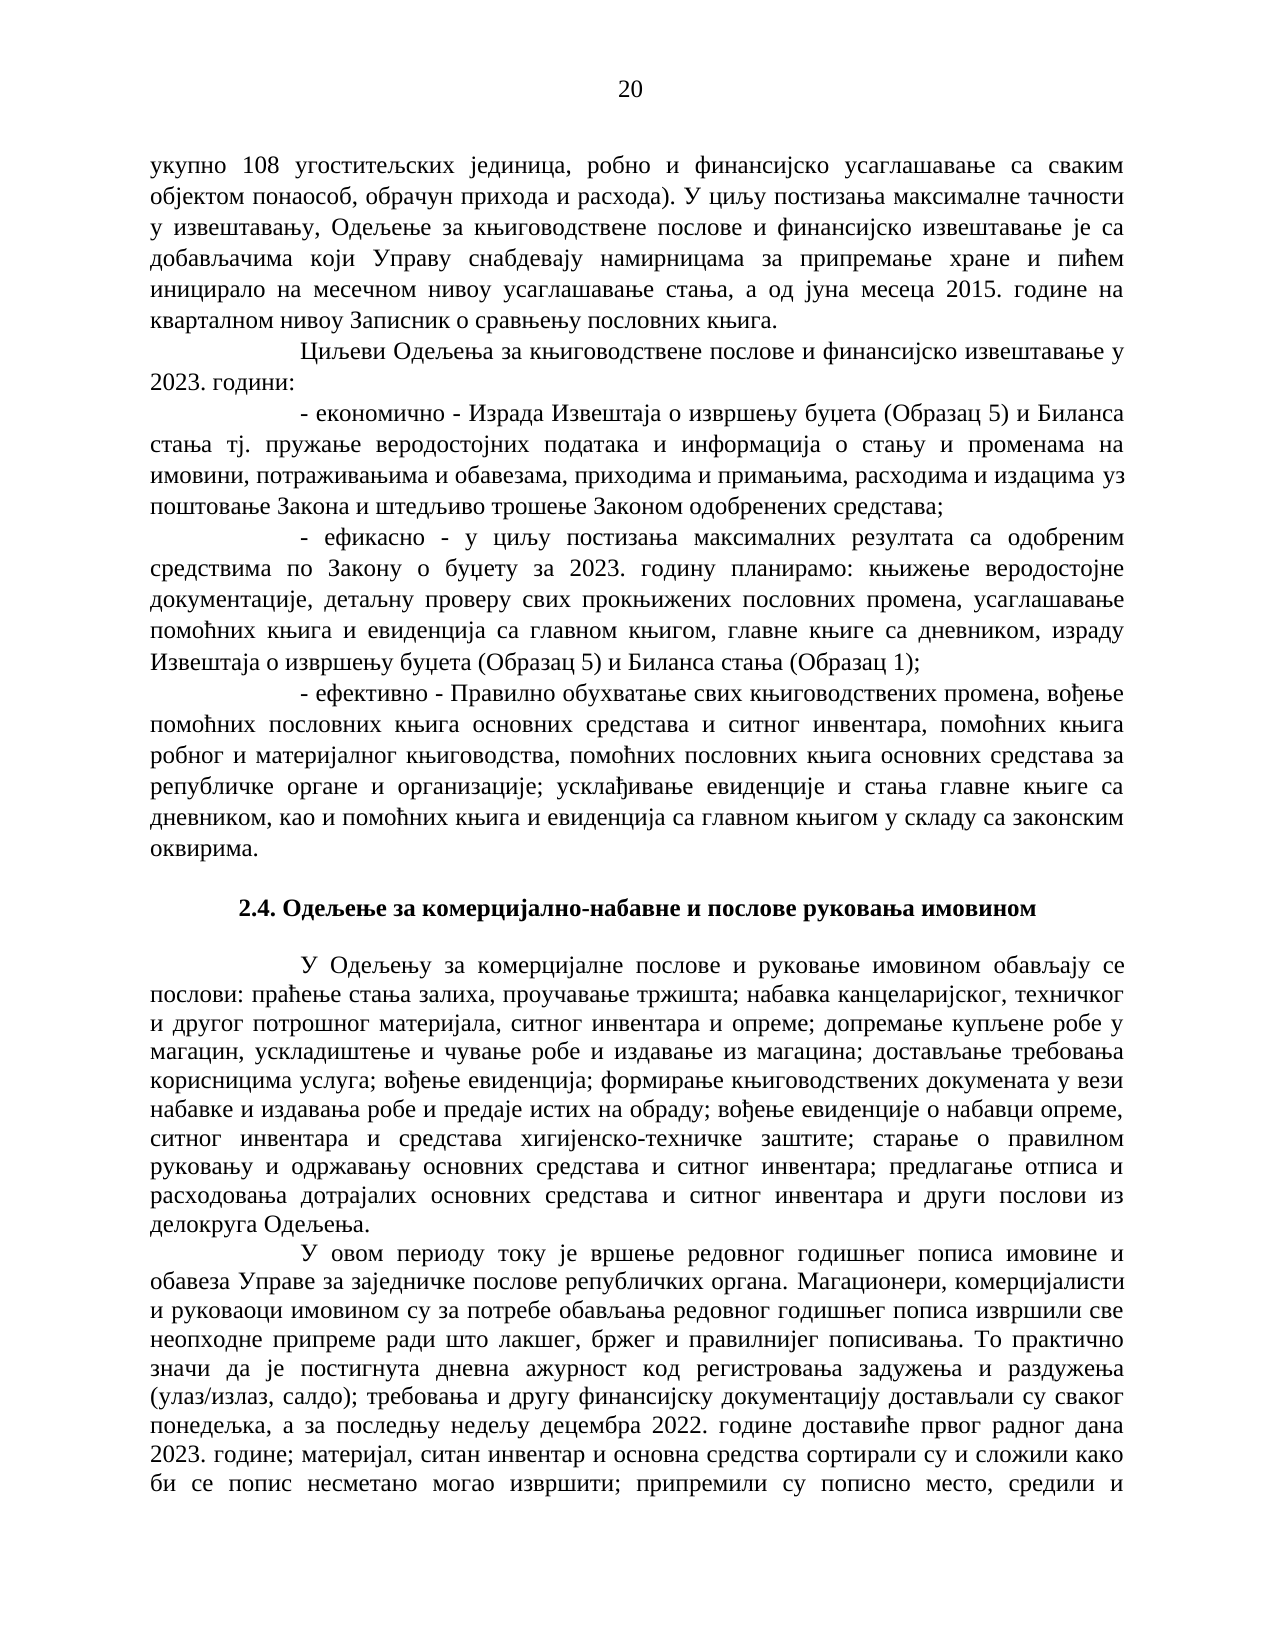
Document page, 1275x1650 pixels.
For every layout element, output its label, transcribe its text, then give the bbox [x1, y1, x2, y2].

text 2.4. Одељење за комерцијално-набавне и послове руковања имовином [150, 893, 1125, 921]
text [150, 150, 1125, 334]
text - ефикасно - у циљу постизања максималних резултата са одобреним средствима по Закону о буџету за 2023. годину планирамо: књижење веродостојне документације, детаљну проверу свих прокњижених пословних промена, усаглашавање помоћних књига и евиденција са главном књигом, главне књиге са дневником, израду Извештаја о извршењу буџета (Образац 5) и Биланса стања (Образац 1); [150, 522, 1125, 675]
text - економично - Израда Извештаја о извршењу буџета (Образац 5) и Биланса стања тј. пружање веродостојних података и информација о стању и променама на имовини, потраживањима и обавезама, приходима и примањима, расходима и издацима уз поштовање Закона и штедљиво трошење Законом одобренених средстава; [150, 398, 1125, 520]
text Циљеви Одељења за књиговодствене послове и финансијско извештавање у 2023. години: [150, 336, 1125, 396]
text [150, 1238, 1125, 1496]
text - ефективно - Правилно обухватање свих књиговодствених промена, вођење помоћних пословних књига основних средстава и ситног инвентара, помоћних књига робног и материјалног књиговодства, помоћних пословних књига основних средстава за републичке органе и организације; усклађивање евиденције и стања главне књиге са дневником, као и помоћних књига и евиденција са главном књигом у складу са законским оквирима. [150, 678, 1125, 862]
text У Одељењу за комерцијалне послове и руковање имовином обављају се послови: праћење стања залиха, проучавање тржишта; набавка канцеларијског, техничког и другог потрошног материјала, ситног инвентара и опреме; допремање купљене робе у магацин, ускладиштење и чување робе и издавање из магацина; достављање требовања корисницима услуга; вођење евиденција; формирање књиговодствених докумената у вези набавке и издавања робе и предаје истих на обраду; вођење евиденције о набавци опреме, ситног инвентара и средстава хигијенско-техничке заштите; старање о правилном руковању и одржавању основних средстава и ситног инвентара; предлагање отписа и расходовања дотрајалих основних средстава и ситног инвентара и други послови из делокруга Одељења. [150, 950, 1125, 1238]
